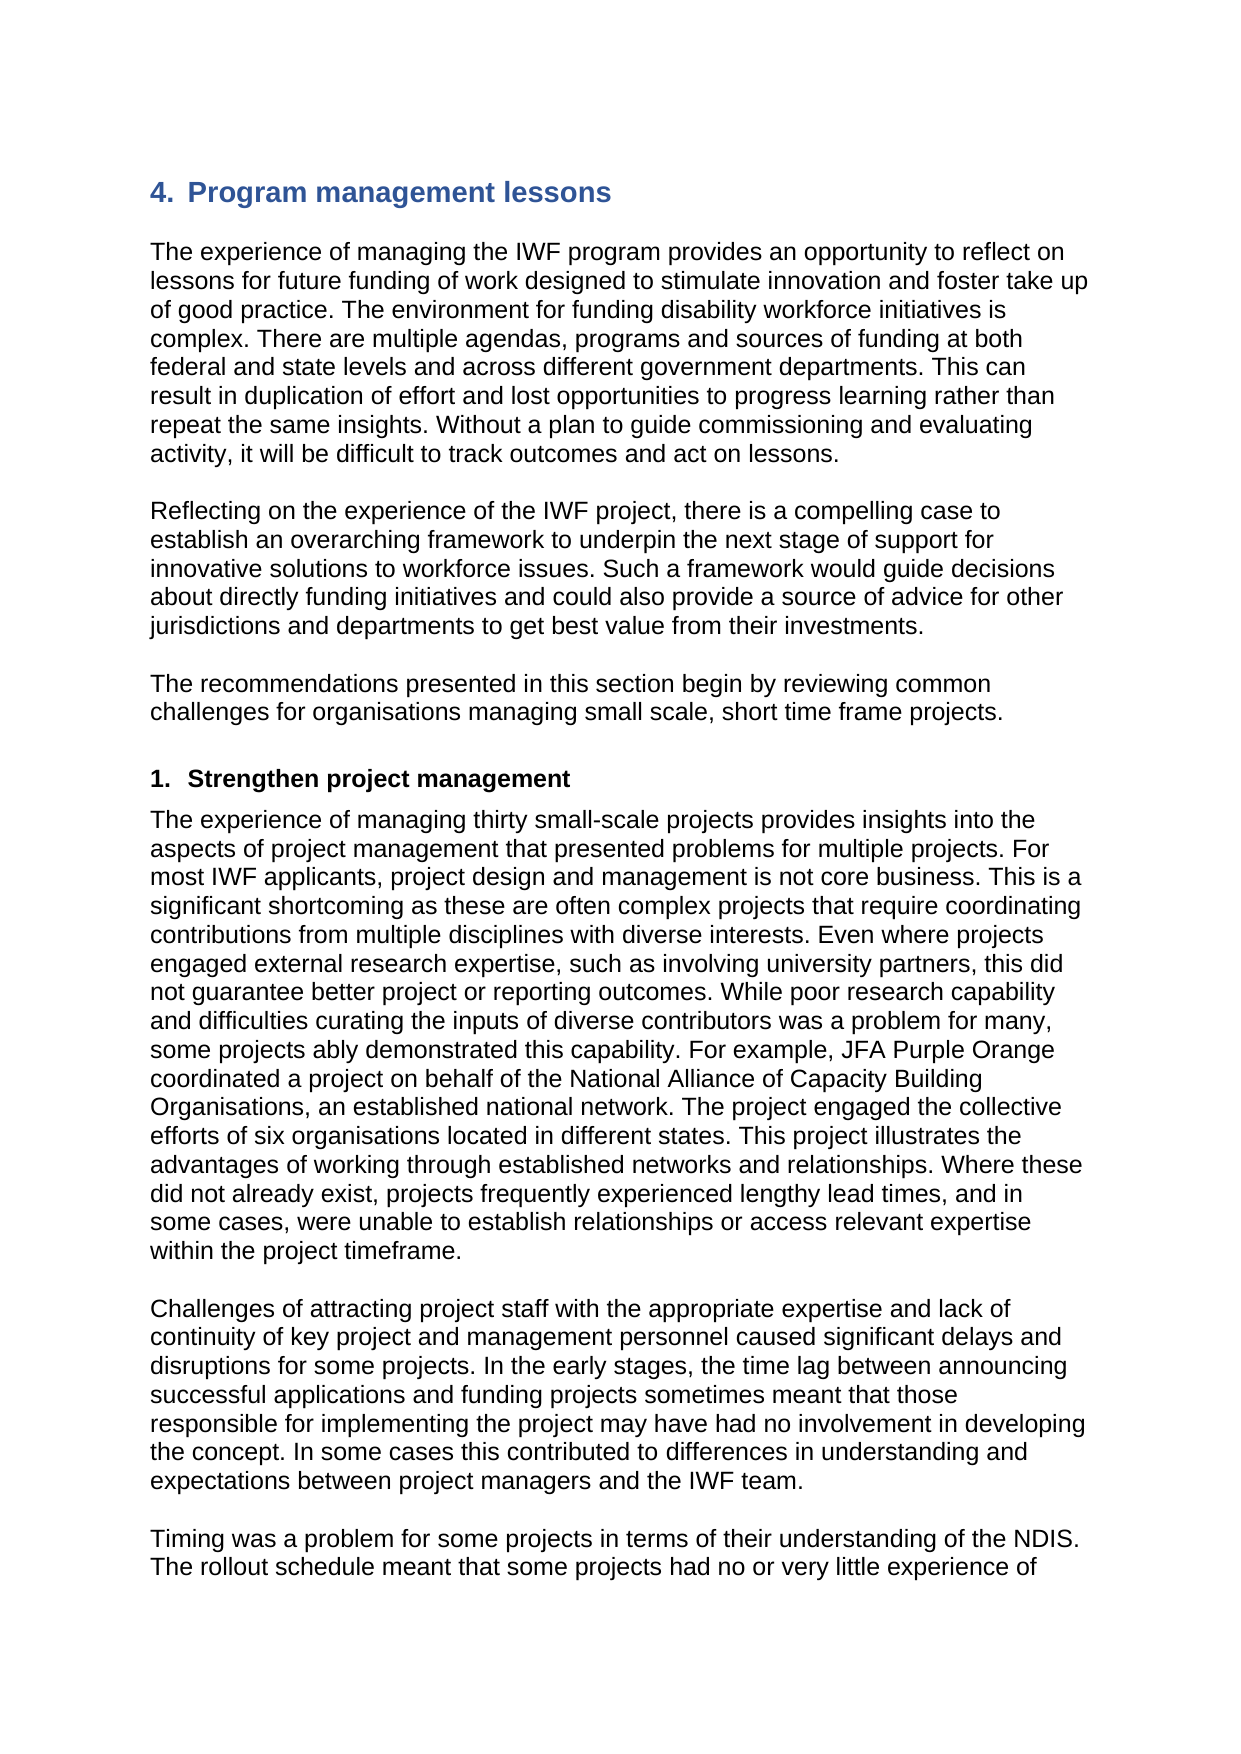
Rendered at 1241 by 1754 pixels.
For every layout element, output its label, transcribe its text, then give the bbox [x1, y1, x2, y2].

subtitle Strengthen project management [150, 763, 1090, 792]
text Challenges of attracting project staff with the appropriate expertise and lack of continuity of key project and management personnel caused significant delays and disruptions for some projects. In the early stages, the time lag between announcing successful applications and funding projects sometimes meant that those responsible for implementing the project may have had no involvement in developing the concept. In some cases this contributed to differences in understanding and expectations between project managers and the IWF team. [150, 1293, 1090, 1495]
subtitle Program management lessons [150, 175, 1090, 208]
text Reflecting on the experience of the IWF project, there is a compelling case to establish an overarching framework to underpin the next stage of support for innovative solutions to workforce issues. Such a framework would guide decisions about directly funding initiatives and could also provide a source of advice for other jurisdictions and departments to get best value from their investments. [150, 496, 1090, 640]
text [150, 1523, 1090, 1581]
text The experience of managing the IWF program provides an opportunity to reflect on lessons for future funding of work designed to stimulate innovation and foster take up of good practice. The environment for funding disability workforce initiatives is complex. There are multiple agendas, programs and sources of funding at both federal and state levels and across different government departments. This can result in duplication of effort and lost opportunities to progress learning rather than repeat the same insights. Without a plan to guide commissioning and evaluating activity, it will be difficult to track outcomes and act on lessons. [150, 237, 1090, 467]
text The recommendations presented in this section begin by reviewing common challenges for organisations managing small scale, short time frame projects. [150, 668, 1090, 726]
text The experience of managing thirty small-scale projects provides insights into the aspects of project management that presented problems for multiple projects. For most IWF applicants, project design and management is not core business. This is a significant shortcoming as these are often complex projects that require coordinating contributions from multiple disciplines with diverse interests. Even where projects engaged external research expertise, such as involving university partners, this did not guarantee better project or reporting outcomes. While poor research capability and difficulties curating the inputs of diverse contributors was a problem for many, some projects ably demonstrated this capability. For example, JFA Purple Orange coordinated a project on behalf of the National Alliance of Capacity Building Organisations, an established national network. The project engaged the collective efforts of six organisations located in different states. This project illustrates the advantages of working through established networks and relationships. Where these did not already exist, projects frequently experienced lengthy lead times, and in some cases, were unable to establish relationships or access relevant expertise within the project timeframe. [150, 805, 1090, 1265]
